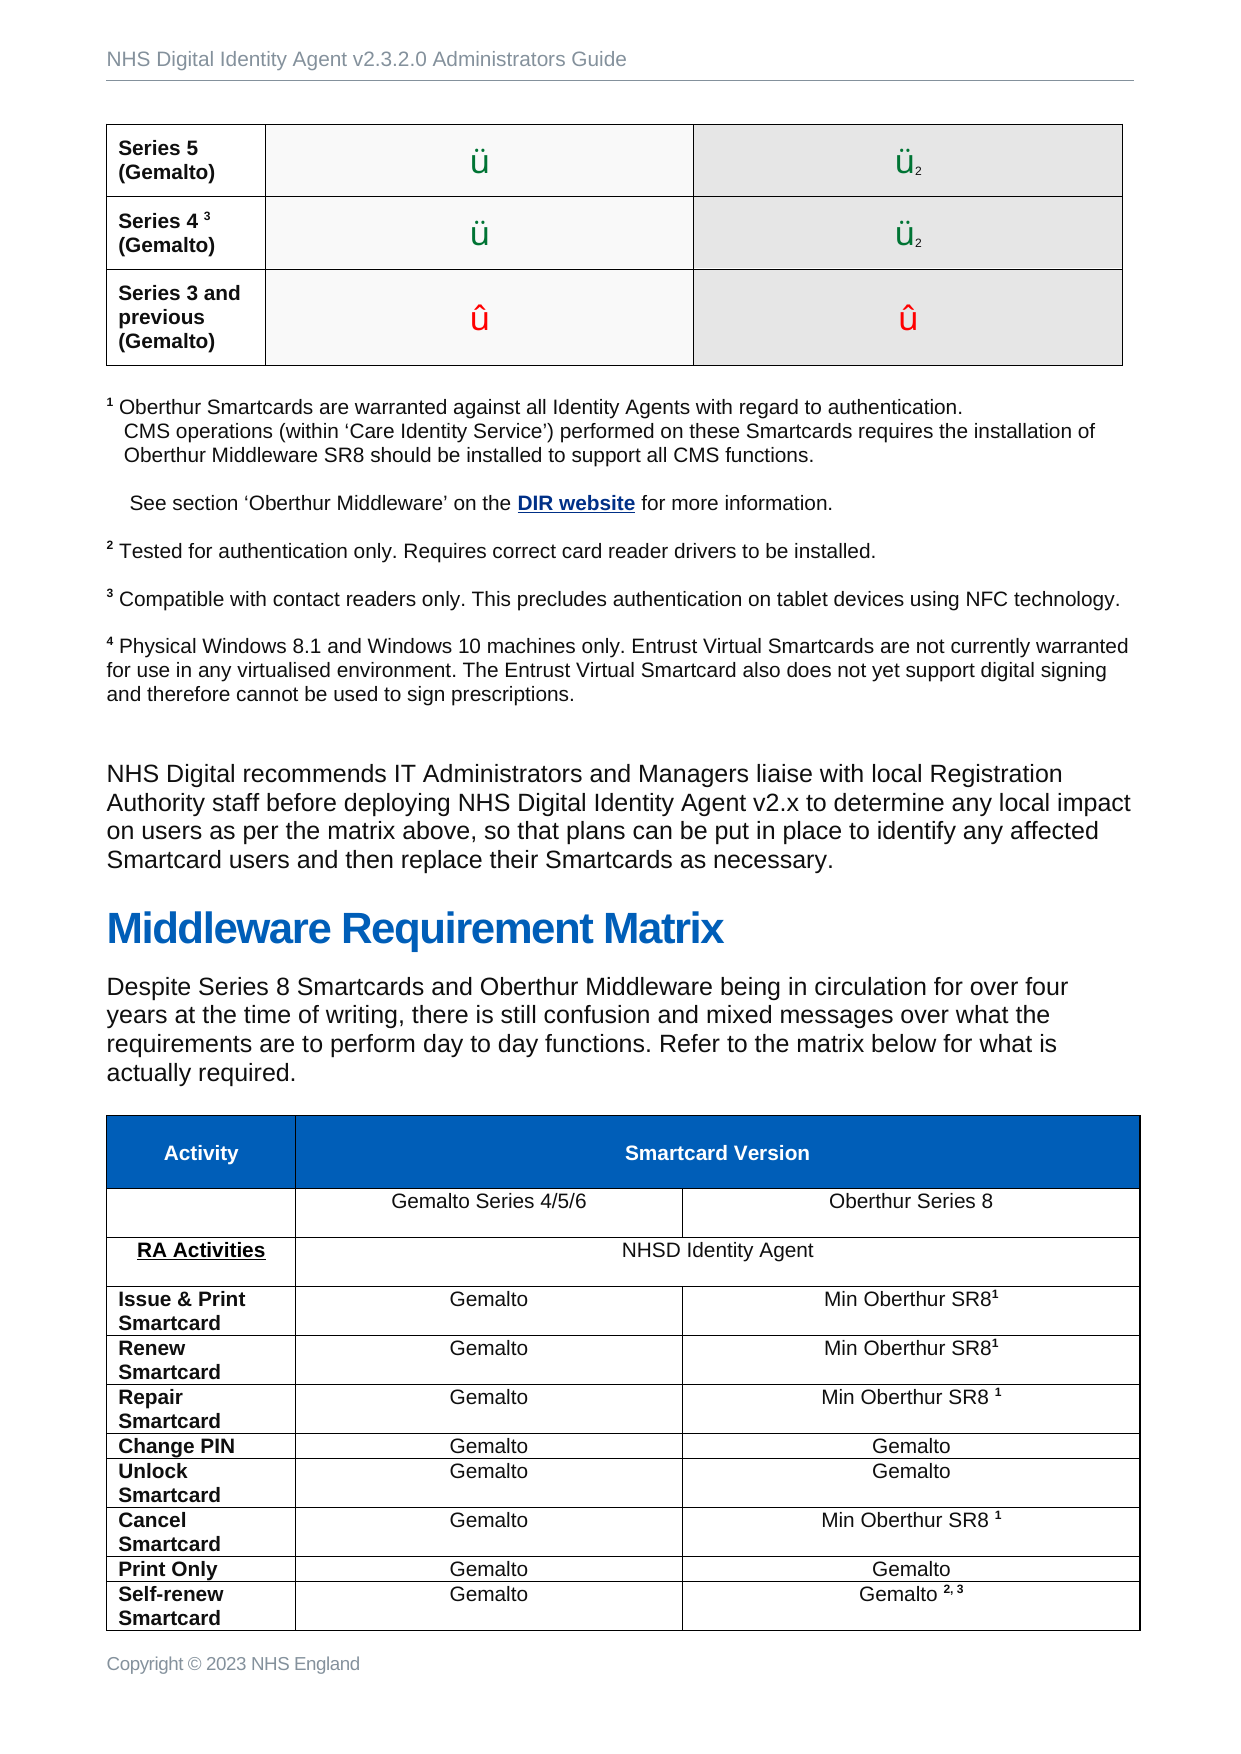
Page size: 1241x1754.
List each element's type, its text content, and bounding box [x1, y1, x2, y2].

table_cell Gemalto [296, 1434, 682, 1458]
text 2 Tested for authentication only. Requires correct card reader drivers to be installed. [106, 538, 1134, 562]
table_cell ü2 [694, 197, 1122, 268]
table_cell Gemalto [296, 1582, 682, 1630]
table_cell û [266, 270, 693, 365]
table_cell Gemalto [296, 1508, 682, 1556]
table_cell Gemalto [683, 1557, 1139, 1581]
text 3 Compatible with contact readers only. This precludes authentication on tablet devices using NFC technology. [106, 586, 1134, 610]
table_cell ü [266, 197, 693, 268]
table_cell Min Oberthur SR8 1 [683, 1508, 1139, 1556]
table_cell NHSD Identity Agent [296, 1238, 1139, 1286]
table_cell RA Activities [107, 1238, 295, 1286]
table_cell Cancel Smartcard [107, 1508, 295, 1556]
table_cell Gemalto [296, 1385, 682, 1433]
table_cell Unlock Smartcard [107, 1459, 295, 1507]
table_cell Renew Smartcard [107, 1336, 295, 1384]
table_cell Repair Smartcard [107, 1385, 295, 1433]
table_cell Gemalto [683, 1459, 1139, 1507]
table_cell Series 4 3 (Gemalto) [107, 197, 265, 268]
table_cell Gemalto [296, 1459, 682, 1507]
table_cell Min Oberthur SR81 [683, 1336, 1139, 1384]
table_cell Gemalto Series 4/5/6 [296, 1189, 682, 1237]
text 1 Oberthur Smartcards are warranted against all Identity Agents with regard to authentication. CMS operations (within ‘Care Identity Service’) performed on these Smartcards requires the installation of Oberthur Middleware SR8 should be installed to support all CMS functions. See section ‘Oberthur Middleware’ on the DIR website for more information. [106, 395, 1134, 514]
table_header Activity [107, 1116, 295, 1188]
table_cell Gemalto [296, 1287, 682, 1335]
table_cell [107, 1189, 295, 1237]
table_cell Gemalto [296, 1336, 682, 1384]
table_cell Change PIN [107, 1434, 295, 1458]
subtitle Middleware Requirement Matrix [106, 903, 1134, 953]
table_cell Self-renew Smartcard [107, 1582, 295, 1630]
table_cell Min Oberthur SR81 [683, 1287, 1139, 1335]
text NHS Digital recommends IT Administrators and Managers liaise with local Registration Authority staff before deploying NHS Digital Identity Agent v2.x to determine any local impact on users as per the matrix above, so that plans can be put in place to identify any affected Smartcard users and then replace their Smartcards as necessary. [106, 759, 1134, 874]
text Despite Series 8 Smartcards and Oberthur Middleware being in circulation for over four years at the time of writing, there is still confusion and mixed messages over what the requirements are to perform day to day functions. Refer to the matrix below for what is actually required. [106, 972, 1134, 1087]
table_cell û [694, 270, 1122, 365]
table_cell Gemalto [296, 1557, 682, 1581]
table_cell Series 5 (Gemalto) [107, 125, 265, 196]
table_cell Print Only [107, 1557, 295, 1581]
text 4 Physical Windows 8.1 and Windows 10 machines only. Entrust Virtual Smartcards are not currently warranted for use in any virtualised environment. The Entrust Virtual Smartcard also does not yet support digital signing and therefore cannot be used to sign prescriptions. [106, 634, 1134, 735]
table_cell ü2 [694, 125, 1122, 196]
table_cell Series 3 and previous (Gemalto) [107, 270, 265, 365]
table_cell Issue & Print Smartcard [107, 1287, 295, 1335]
table_header Smartcard Version [296, 1116, 1139, 1188]
table_cell Gemalto [683, 1434, 1139, 1458]
table_cell Gemalto 2, 3 [683, 1582, 1139, 1630]
table_cell Min Oberthur SR8 1 [683, 1385, 1139, 1433]
table_cell ü [266, 125, 693, 196]
table_cell Oberthur Series 8 [683, 1189, 1139, 1237]
